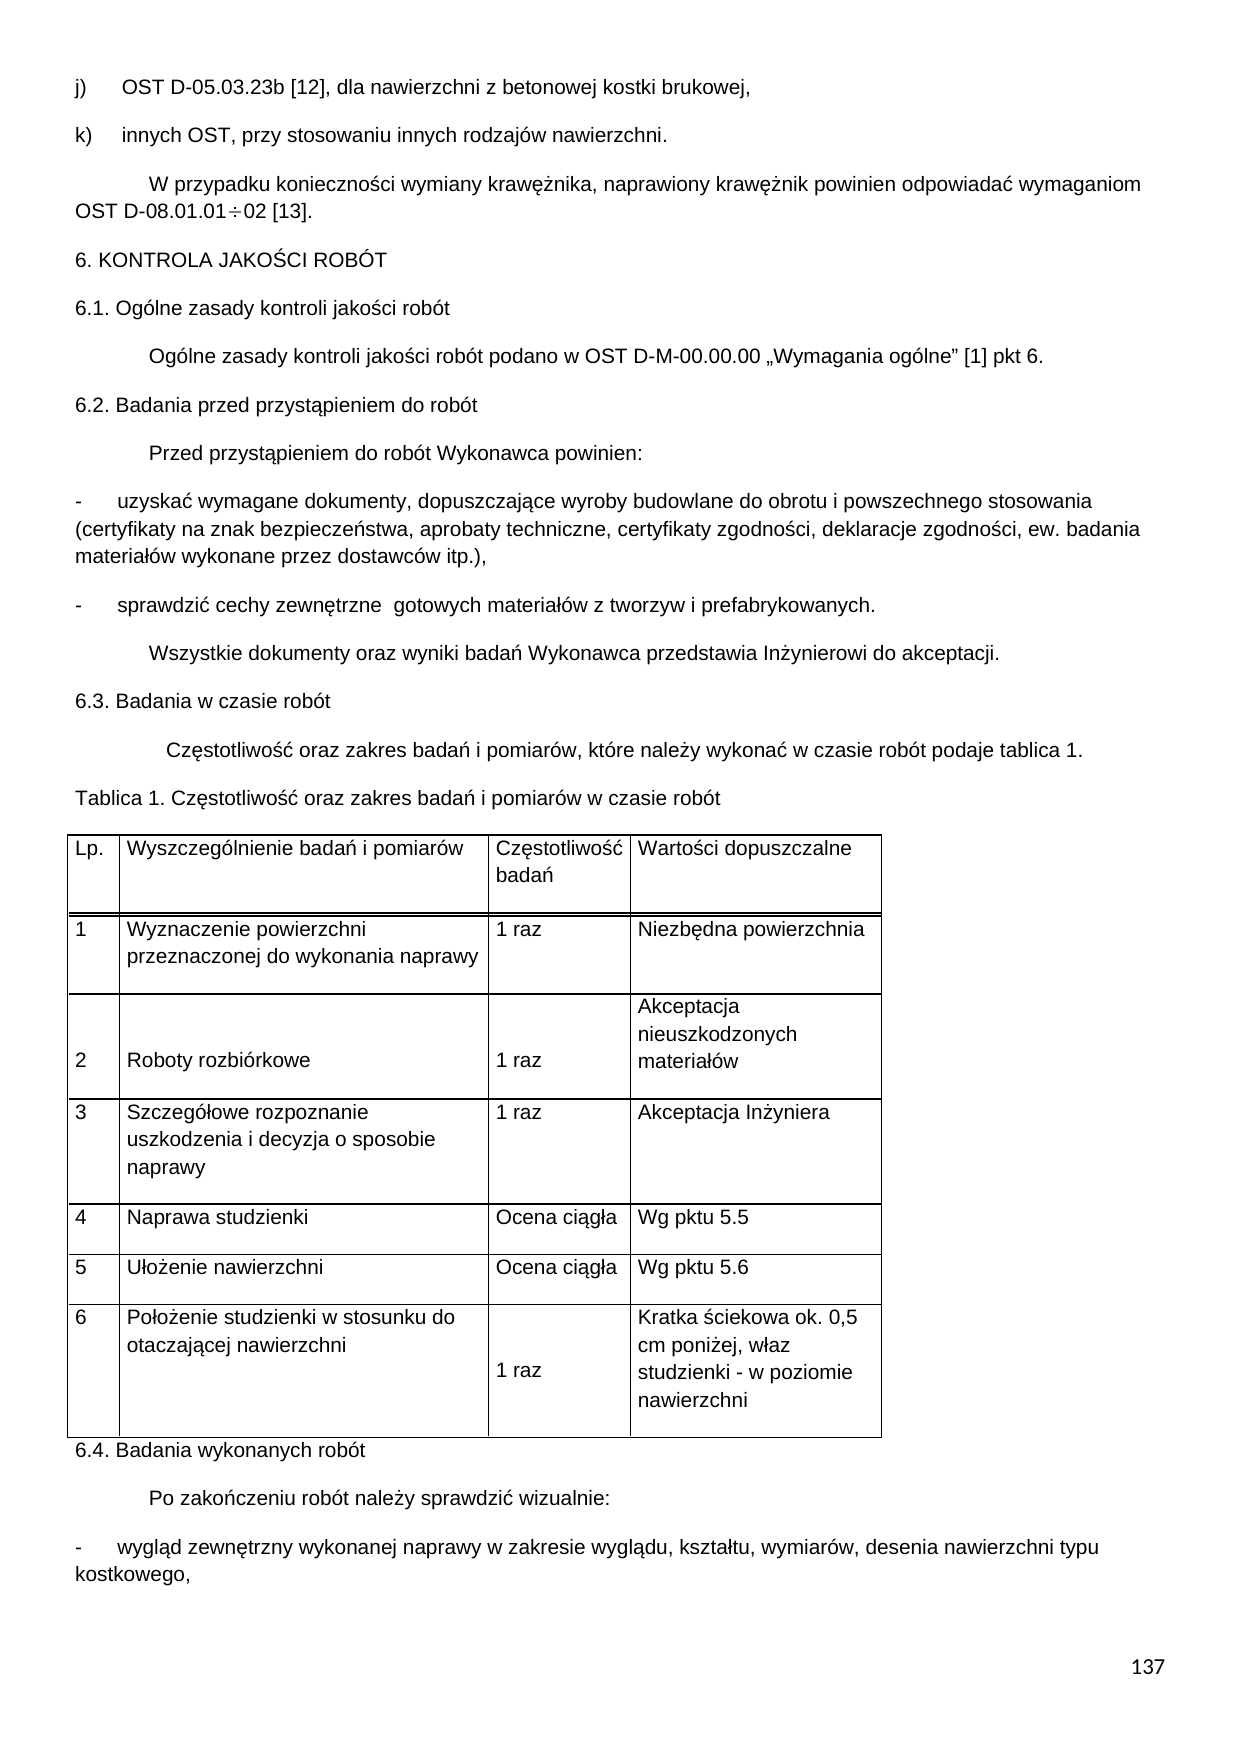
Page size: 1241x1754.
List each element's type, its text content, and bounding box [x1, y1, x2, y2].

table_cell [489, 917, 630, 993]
text W przypadku konieczności wymiany krawężnika, naprawiony krawężnik powinien odpowiadać wymaganiom OST D-08.01.0102 [13]. [75, 172, 1165, 223]
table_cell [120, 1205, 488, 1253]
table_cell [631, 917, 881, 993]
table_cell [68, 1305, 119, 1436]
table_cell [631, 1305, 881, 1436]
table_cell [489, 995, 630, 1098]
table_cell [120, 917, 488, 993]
text Ogólne zasady kontroli jakości robót podano w OST D-M-00.00.00 „Wymagania ogólne” [1] pkt 6. [75, 344, 1165, 368]
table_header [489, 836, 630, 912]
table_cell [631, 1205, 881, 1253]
text j) OST D-05.03.23b [12], dla nawierzchni z betonowej kostki brukowej, [75, 75, 1165, 99]
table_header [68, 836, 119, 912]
text Po zakończeniu robót należy sprawdzić wizualnie: [75, 1486, 1165, 1510]
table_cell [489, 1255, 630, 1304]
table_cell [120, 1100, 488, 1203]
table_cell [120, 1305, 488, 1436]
text Tablica 1. Częstotliwość oraz zakres badań i pomiarów w czasie robót [75, 786, 1165, 810]
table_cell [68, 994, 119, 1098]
text - wygląd zewnętrzny wykonanej naprawy w zakresie wyglądu, kształtu, wymiarów, desenia nawierzchni typu kostkowego, [75, 1534, 1165, 1586]
text Przed przystąpieniem do robót Wykonawca powinien: [75, 441, 1165, 465]
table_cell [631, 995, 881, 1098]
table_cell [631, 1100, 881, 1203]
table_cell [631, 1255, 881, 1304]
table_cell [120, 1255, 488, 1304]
text Wszystkie dokumenty oraz wyniki badań Wykonawca przedstawia Inżynierowi do akceptacji. [75, 641, 1165, 665]
text Częstotliwość oraz zakres badań i pomiarów, które należy wykonać w czasie robót podaje tablica 1. [75, 738, 1165, 762]
text 6.4. Badania wykonanych robót [75, 1438, 1165, 1462]
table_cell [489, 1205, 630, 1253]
text - uzyskać wymagane dokumenty, dopuszczające wyroby budowlane do obrotu i powszechnego stosowania (certyfikaty na znak bezpieczeństwa, aprobaty techniczne, certyfikaty zgodności, deklaracje zgodności, ew. badania materiałów wykonane przez dostawców itp.), [75, 489, 1165, 568]
text 6.1. Ogólne zasady kontroli jakości robót [75, 296, 1165, 320]
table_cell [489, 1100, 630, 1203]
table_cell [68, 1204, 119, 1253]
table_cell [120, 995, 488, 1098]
text 6. KONTROLA JAKOŚCI ROBÓT [75, 248, 1165, 272]
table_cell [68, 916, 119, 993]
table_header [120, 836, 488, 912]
text k) innych OST, przy stosowaniu innych rodzajów nawierzchni. [75, 123, 1165, 147]
text - sprawdzić cechy zewnętrzne gotowych materiałów z tworzyw i prefabrykowanych. [75, 593, 1165, 617]
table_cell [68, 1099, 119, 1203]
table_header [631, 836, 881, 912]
text 6.2. Badania przed przystąpieniem do robót [75, 393, 1165, 417]
text 6.3. Badania w czasie robót [75, 689, 1165, 713]
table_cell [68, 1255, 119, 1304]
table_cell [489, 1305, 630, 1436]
